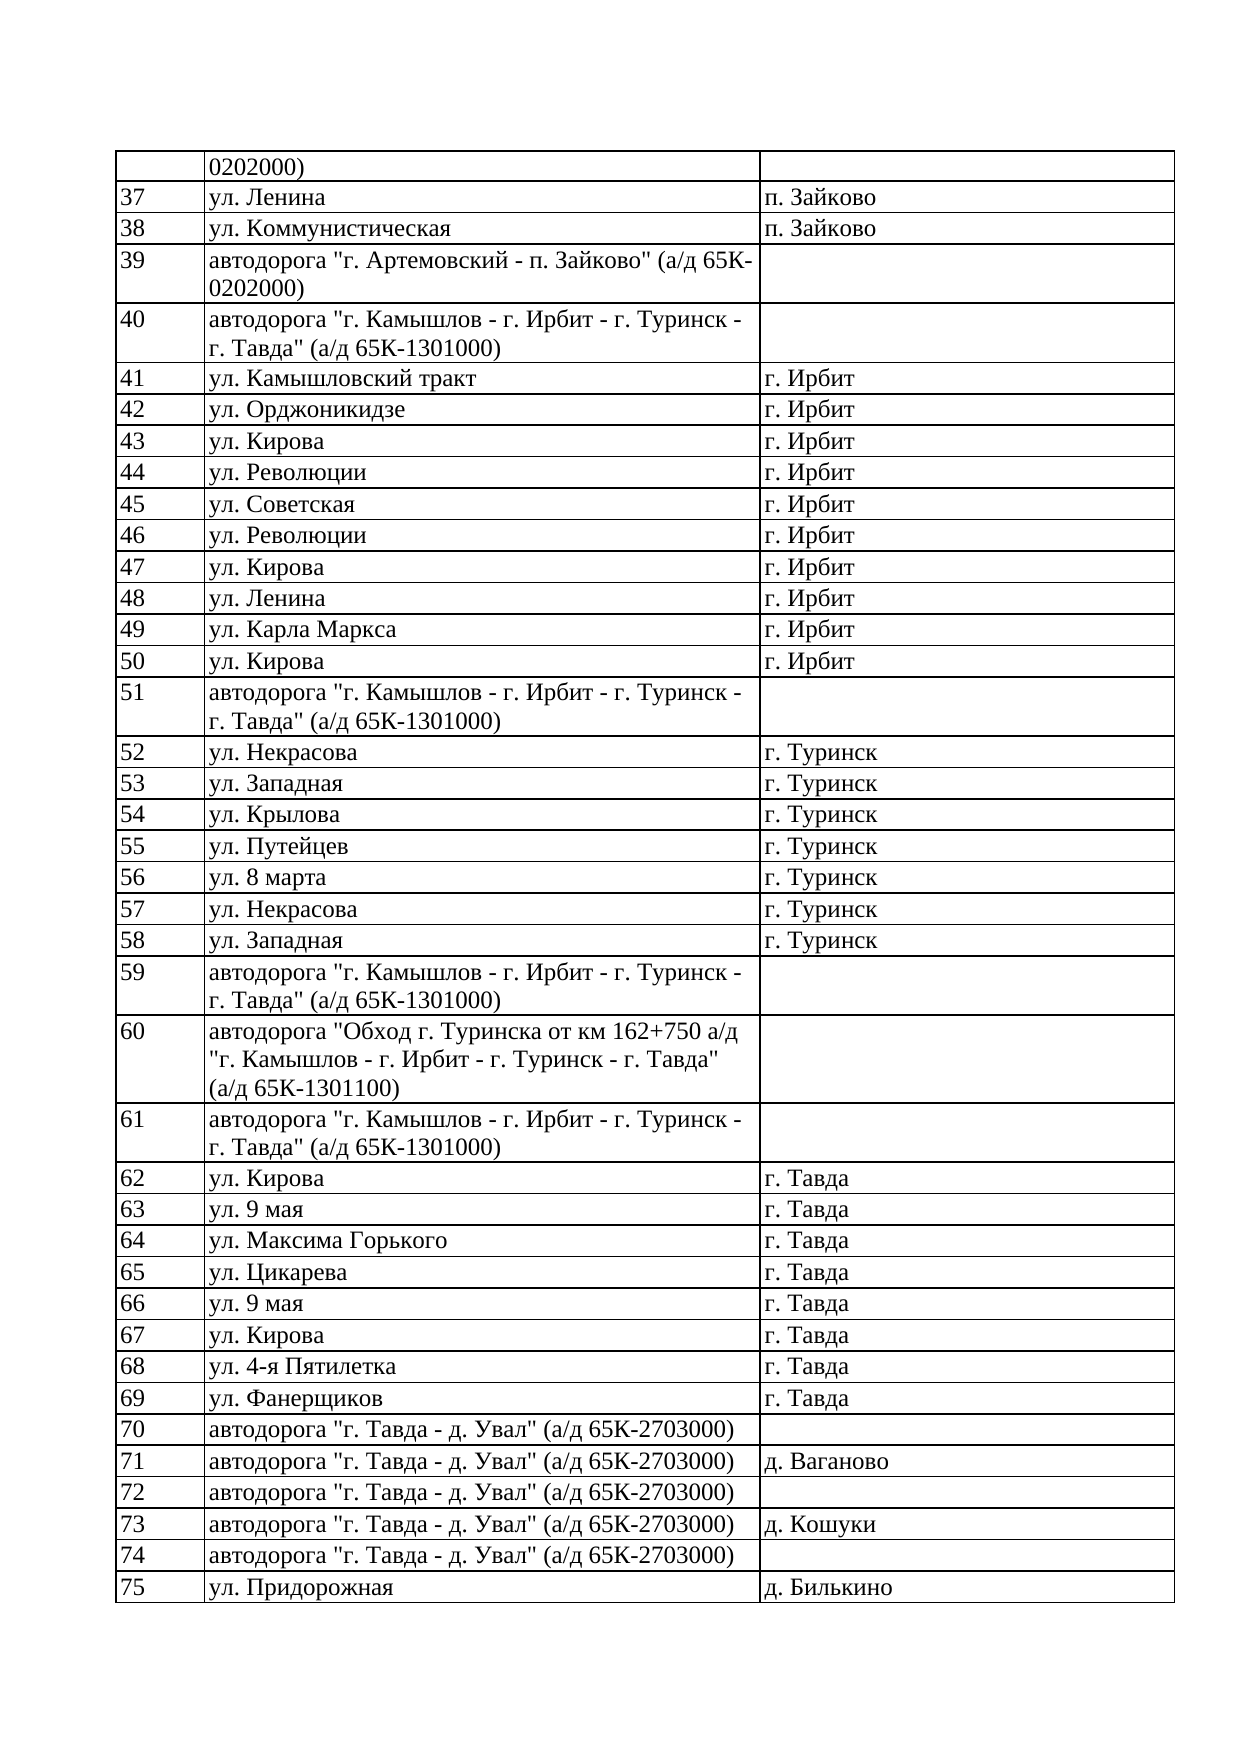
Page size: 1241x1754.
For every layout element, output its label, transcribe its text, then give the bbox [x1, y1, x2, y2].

table_cell [761, 1104, 1174, 1161]
table_cell ул. Орджоникидзе [205, 395, 759, 424]
table_cell 62 [117, 1163, 204, 1193]
table_cell п. Зайково [761, 182, 1174, 212]
table_cell ул. Цикарева [205, 1257, 759, 1287]
table_cell г. Ирбит [761, 615, 1174, 644]
table_cell 45 [117, 489, 204, 519]
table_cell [205, 1477, 759, 1507]
table_cell 74 [117, 1540, 204, 1570]
table_cell [761, 678, 1174, 735]
table_cell 63 [117, 1194, 204, 1224]
table_cell 70 [117, 1415, 204, 1444]
table_cell 46 [117, 520, 204, 550]
table_cell ул. 8 марта [205, 862, 759, 892]
table_cell ул. Ленина [205, 583, 759, 613]
table_cell 36 [117, 152, 204, 180]
table_cell г. Ирбит [761, 363, 1174, 393]
table_cell г. Ирбит [761, 520, 1174, 550]
table_cell 42 [117, 395, 204, 424]
table_cell г. Туринск [761, 737, 1174, 766]
table_cell ул. Кирова [205, 646, 759, 676]
table_cell ул. Коммунистическая [205, 213, 759, 243]
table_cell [205, 1540, 759, 1570]
table_cell 75 [117, 1572, 204, 1602]
table_cell ул. Западная [205, 768, 759, 798]
table_cell 60 [117, 1016, 204, 1102]
table_cell ул. Камышловский тракт [205, 363, 759, 393]
table_cell 65 [117, 1257, 204, 1287]
table_cell автодорога "г. Камышлов - г. Ирбит - г. Туринск - г. Тавда" (а/д 65К-1301000) [205, 304, 759, 361]
table_cell ул. Крылова [205, 800, 759, 829]
table_cell г. Тавда [761, 1163, 1174, 1193]
table_cell г. Туринск [761, 862, 1174, 892]
table_cell ул. Кирова [205, 426, 759, 456]
table_cell г. Тавда [761, 1352, 1174, 1381]
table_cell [205, 1509, 759, 1539]
table_cell 44 [117, 457, 204, 487]
table_cell ул. Максима Горького [205, 1226, 759, 1256]
table_cell 58 [117, 925, 204, 955]
table_cell [761, 1540, 1174, 1570]
table_cell г. Тавда [761, 1257, 1174, 1287]
table_cell д. Билькино [761, 1572, 1174, 1602]
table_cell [205, 152, 759, 180]
table_cell [761, 304, 1174, 361]
table_cell ул. 9 мая [205, 1194, 759, 1224]
table_cell 53 [117, 768, 204, 798]
table_cell д. Кошуки [761, 1509, 1174, 1539]
table_cell г. Туринск [761, 800, 1174, 829]
table_cell 72 [117, 1477, 204, 1507]
table_cell 43 [117, 426, 204, 456]
table_cell г. Туринск [761, 925, 1174, 955]
table_cell ул. Некрасова [205, 894, 759, 924]
table_cell г. Ирбит [761, 457, 1174, 487]
table_cell 39 [117, 245, 204, 302]
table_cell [205, 245, 759, 302]
table_cell 49 [117, 615, 204, 644]
table_cell ул. Ленина [205, 182, 759, 212]
table_cell г. Туринск [761, 768, 1174, 798]
table_cell г. Тавда [761, 1226, 1174, 1256]
table_cell д. Ваганово [761, 1446, 1174, 1476]
table_cell ул. Некрасова [205, 737, 759, 766]
table_cell 61 [117, 1104, 204, 1161]
table_cell 41 [117, 363, 204, 393]
table_cell ул. Западная [205, 925, 759, 955]
table_cell ул. Советская [205, 489, 759, 519]
table_cell [761, 1016, 1174, 1102]
table_cell [761, 1415, 1174, 1444]
table_cell 68 [117, 1352, 204, 1381]
table_cell 37 [117, 182, 204, 212]
table_cell 51 [117, 678, 204, 735]
table_cell ул. 4-я Пятилетка [205, 1352, 759, 1381]
table_cell г. Ирбит [761, 489, 1174, 519]
table_cell 55 [117, 831, 204, 861]
table_cell ул. Путейцев [205, 831, 759, 861]
table_cell 66 [117, 1289, 204, 1318]
table_cell 69 [117, 1383, 204, 1413]
table_cell г. Тавда [761, 1383, 1174, 1413]
table_cell 67 [117, 1320, 204, 1350]
table_cell ул. Фанерщиков [205, 1383, 759, 1413]
table_cell г. Ирбит [761, 583, 1174, 613]
table_cell 57 [117, 894, 204, 924]
table_cell 56 [117, 862, 204, 892]
table_cell ул. Карла Маркса [205, 615, 759, 644]
table_cell ул. Придорожная [205, 1572, 759, 1602]
table_cell автодорога "г. Камышлов - г. Ирбит - г. Туринск - г. Тавда" (а/д 65К-1301000) [205, 678, 759, 735]
table_cell п. Зайково [761, 213, 1174, 243]
table_cell автодорога "г. Тавда - д. Увал" (а/д 65К-2703000) [205, 1415, 759, 1444]
table_cell 52 [117, 737, 204, 766]
table_cell ул. 9 мая [205, 1289, 759, 1318]
table_cell г. Ирбит [761, 426, 1174, 456]
table_cell 47 [117, 552, 204, 582]
table_cell г. Ирбит [761, 646, 1174, 676]
table_cell г. Туринск [761, 894, 1174, 924]
table_cell 64 [117, 1226, 204, 1256]
table_cell ул. Кирова [205, 1163, 759, 1193]
table_cell автодорога "г. Тавда - д. Увал" (а/д 65К-2703000) [205, 1446, 759, 1476]
table_cell 54 [117, 800, 204, 829]
table_cell автодорога "Обход г. Туринска от км 162+750 а/д "г. Камышлов - г. Ирбит - г. Туринск - г. Тавда" (а/д 65К-1301100) [205, 1016, 759, 1102]
table_cell 50 [117, 646, 204, 676]
table_cell г. Туринск [761, 831, 1174, 861]
table_cell [761, 1477, 1174, 1507]
table_cell ул. Революции [205, 457, 759, 487]
table_cell г. Ирбит [761, 395, 1174, 424]
table_cell [761, 957, 1174, 1014]
table_cell г. Ирбит [761, 552, 1174, 582]
table_cell 38 [117, 213, 204, 243]
table_cell 59 [117, 957, 204, 1014]
table_cell ул. Кирова [205, 1320, 759, 1350]
table_cell 73 [117, 1509, 204, 1539]
table_cell ул. Революции [205, 520, 759, 550]
table_cell 71 [117, 1446, 204, 1476]
table_cell г. Тавда [761, 1194, 1174, 1224]
table_cell 48 [117, 583, 204, 613]
table_cell [761, 245, 1174, 302]
table_cell автодорога "г. Камышлов - г. Ирбит - г. Туринск - г. Тавда" (а/д 65К-1301000) [205, 1104, 759, 1161]
table_cell 40 [117, 304, 204, 361]
table_cell г. Тавда [761, 1320, 1174, 1350]
table_cell ул. Кирова [205, 552, 759, 582]
table_cell [761, 152, 1174, 180]
table_cell автодорога "г. Камышлов - г. Ирбит - г. Туринск - г. Тавда" (а/д 65К-1301000) [205, 957, 759, 1014]
table_cell г. Тавда [761, 1289, 1174, 1318]
